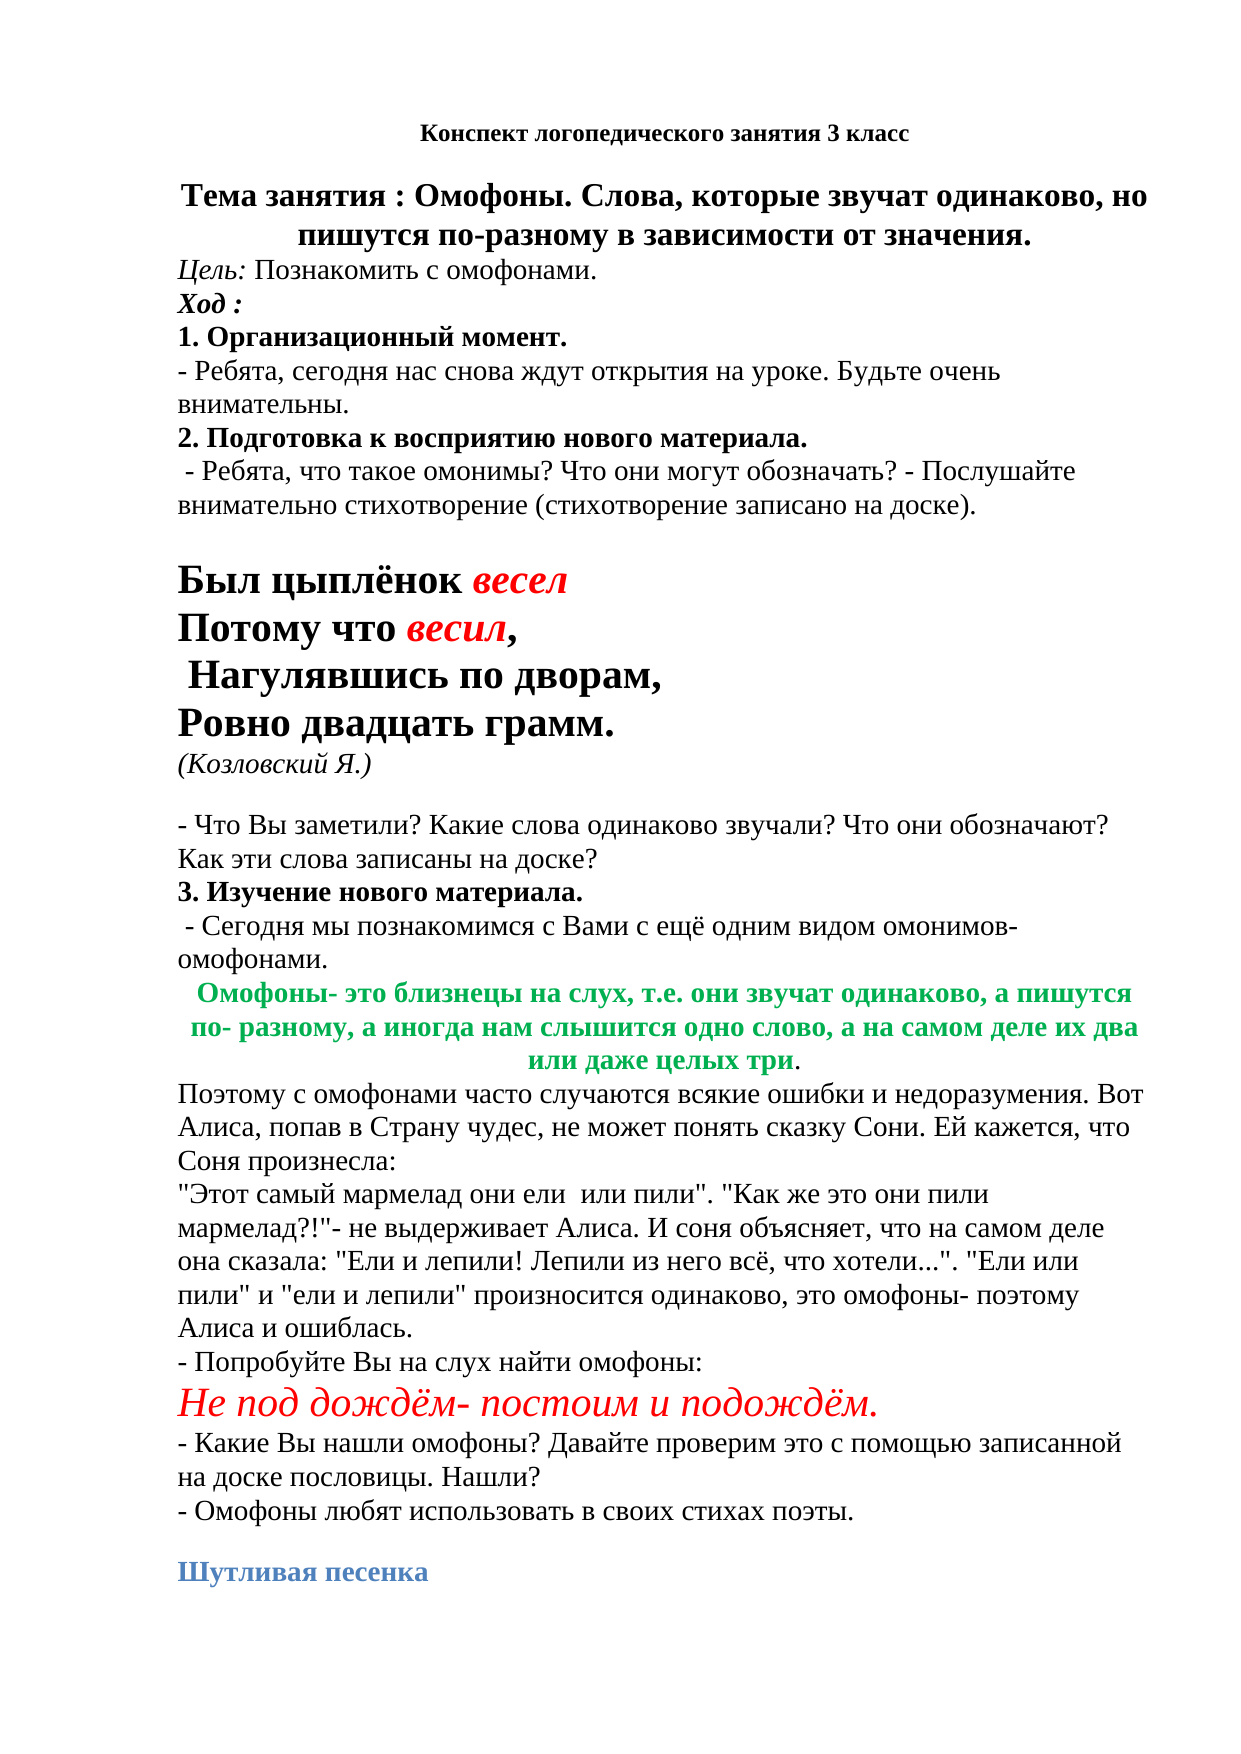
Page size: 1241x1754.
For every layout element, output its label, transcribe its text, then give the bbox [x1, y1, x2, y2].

text - Попробуйте Вы на слух найти омофоны: [177, 1344, 1152, 1378]
text - Омофоны любят использовать в своих стихах поэты. [177, 1493, 1152, 1526]
text Ход : [177, 286, 1152, 319]
text Нагулявшись по дворам, [177, 650, 1152, 698]
text Поэтому с омофонами часто случаются всякие ошибки и недоразумения. Вот Алиса, попав в Страну чудес, не может понять сказку Сони. Ей кажется, что Соня произнесла: [177, 1076, 1152, 1176]
text Цель: Познакомить с омофонами. [177, 252, 1152, 286]
text "Этот самый мармелад они ели или пили". "Как же это они пили мармелад?!"- не выдерживает Алиса. И соня объясняет, что на самом деле она сказала: "Ели и лепили! Лепили из него всё, что хотели...". "Ели или пили" и "ели и лепили" произносится одинаково, это омофоны- поэтому Алиса и ошиблась. [177, 1176, 1152, 1344]
text - Сегодня мы познакомимся с Вами с ещё одним видом омонимов- омофонами. [177, 908, 1152, 975]
text 3. Изучение нового материала. [177, 874, 1152, 908]
text Тема занятия : Омофоны. Слова, которые звучат одинаково, но пишутся по-разному в зависимости от значения. [177, 176, 1152, 252]
text Потому что весил, [177, 602, 1152, 650]
text - Какие Вы нашли омофоны? Давайте проверим это с помощью записанной на доске пословицы. Нашли? [177, 1426, 1152, 1493]
text Шутливая песенка [177, 1554, 1152, 1588]
text Не под дождём- постоим и подождём. [177, 1378, 1152, 1426]
text Ровно двадцать грамм. [177, 698, 1152, 746]
text Конспект логопедического занятия 3 класс [177, 118, 1152, 147]
text Был цыплёнок весел [177, 554, 1152, 602]
text - Ребята, сегодня нас снова ждут открытия на уроке. Будьте очень внимательны. [177, 353, 1152, 420]
text Омофоны- это близнецы на слух, т.е. они звучат одинаково, а пишутся по- разному, а иногда нам слышится одно слово, а на самом деле их два или даже целых три. [177, 975, 1152, 1076]
text - Ребята, что такое омонимы? Что они могут обозначать? - Послушайте внимательно стихотворение (стихотворение записано на доске). [177, 453, 1152, 521]
text 2. Подготовка к восприятию нового материала. [177, 420, 1152, 453]
text 1. Организационный момент. [177, 319, 1152, 353]
text (Козловский Я.) [177, 746, 1152, 779]
text - Что Вы заметили? Какие слова одинаково звучали? Что они обозначают? Как эти слова записаны на доске? [177, 807, 1152, 874]
